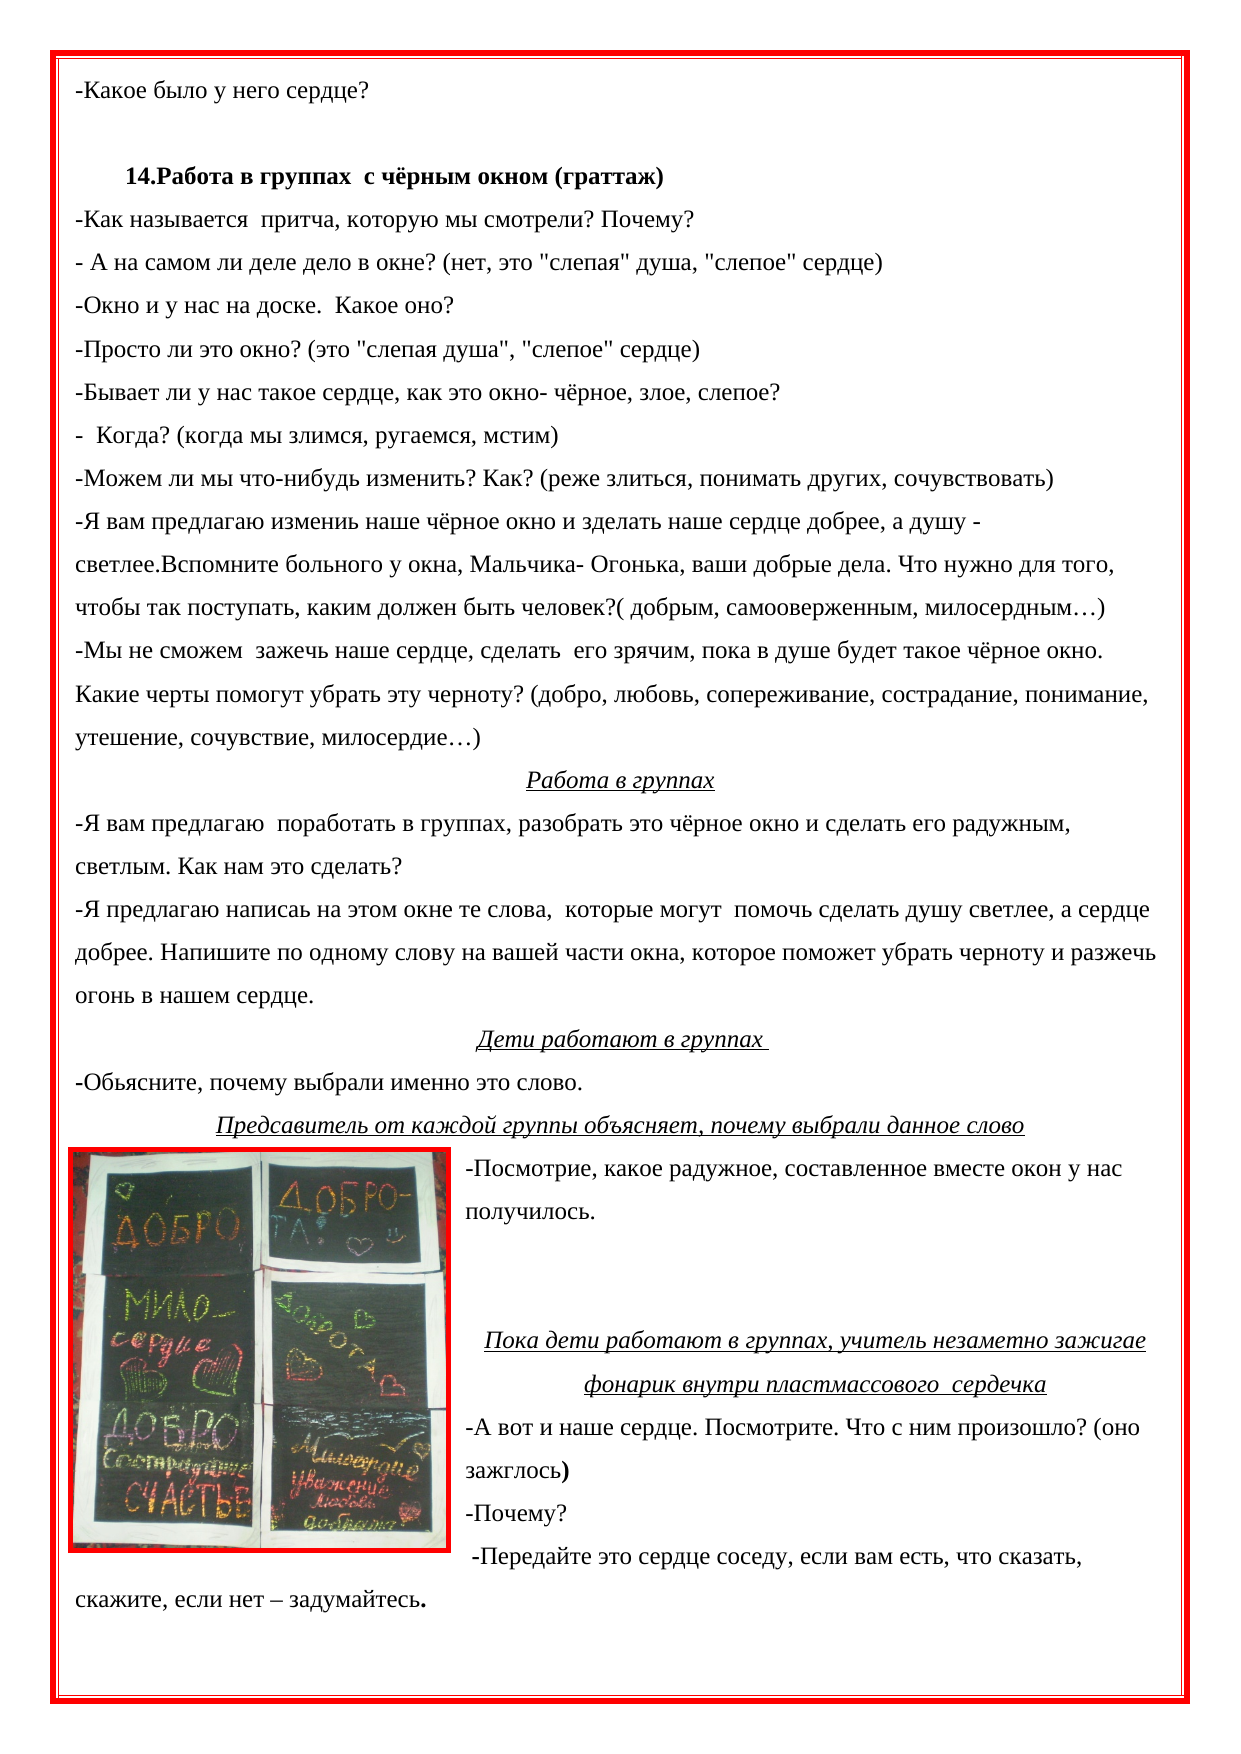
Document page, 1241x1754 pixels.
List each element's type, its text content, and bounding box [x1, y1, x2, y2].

text -А вот и наше сердце. Посмотрите. Что с ним произошло? (оно зажглось) [451, 1369, 1165, 1441]
text -Мы не сможем зажечь наше сердце, сделать его зрячим, пока в душе будет такое чёрное окно. Какие черты помогут убрать эту черноту? (добро, любовь, сопереживание, сострадание, понимание, утешение, сочувствие, милосердие…) [75, 636, 1165, 751]
text -Какое было у него сердце? [75, 75, 1165, 104]
text -Я вам предлагаю поработать в группах, разобрать это чёрное окно и сделать его радужным, светлым. Как нам это сделать? [75, 808, 1165, 880]
text -Просто ли это окно? (это "слепая душа", "слепое" сердце) [75, 334, 1165, 362]
text - А на самом ли деле дело в окне? (нет, это "слепая" душа, "слепое" сердце) [75, 247, 1165, 276]
text -Я вам предлагаю измениь наше чёрное окно и зделать наше сердце добрее, а душу - светлее.Вспомните больного у окна, Мальчика- Огонька, ваши добрые дела. Что нужно для того, чтобы так поступать, каким должен быть человек?( добрым, самооверженным, милосердным…) [75, 506, 1165, 621]
text - Когда? (когда мы злимся, ругаемся, мстим) [75, 420, 1165, 449]
text Дети работают в группах [75, 1024, 1165, 1052]
text -Почему? [451, 1455, 1165, 1484]
text -Посмотрие, какое радужное, составленное вместе окон у нас получилось. [75, 1153, 446, 1182]
text Предсавитель от каждой группы объясняет, почему выбрали данное слово [75, 1110, 1165, 1139]
picture [73, 1377, 446, 1548]
text -Посмотрие, какое радужное, составленное вместе окон у нас получилось. [451, 1153, 1165, 1182]
text -Бывает ли у нас такое сердце, как это окно- чёрное, злое, слепое? [75, 377, 1165, 406]
text 14.Работа в группах с чёрным окном (граттаж) [75, 161, 1165, 190]
text Пока дети работают в группах, учитель незаметно зажигае фонарик внутри пластмассового сердечка [75, 1282, 446, 1354]
text Пока дети работают в группах, учитель незаметно зажигае фонарик внутри пластмассового сердечка [451, 1282, 1165, 1354]
text Работа в группах [75, 765, 1165, 794]
text -Я предлагаю написаь на этом окне те слова, которые могут помочь сделать душу светлее, а сердце добрее. Напишите по одному слову на вашей части окна, которое поможет убрать черноту и разжечь огонь в нашем сердце. [75, 894, 1165, 1009]
text -Можем ли мы что-нибудь изменить? Как? (реже злиться, понимать других, сочувствовать) [75, 463, 1165, 492]
text -Обьясните, почему выбрали именно это слово. [75, 1067, 1165, 1096]
text -Передайте это сердце соседу, если вам есть, что сказать, скажите, если нет – задумайтесь. [75, 1498, 1165, 1570]
text -Окно и у нас на доске. Какое оно? [75, 291, 1165, 319]
text -Как называется притча, которую мы смотрели? Почему? [75, 204, 1165, 233]
